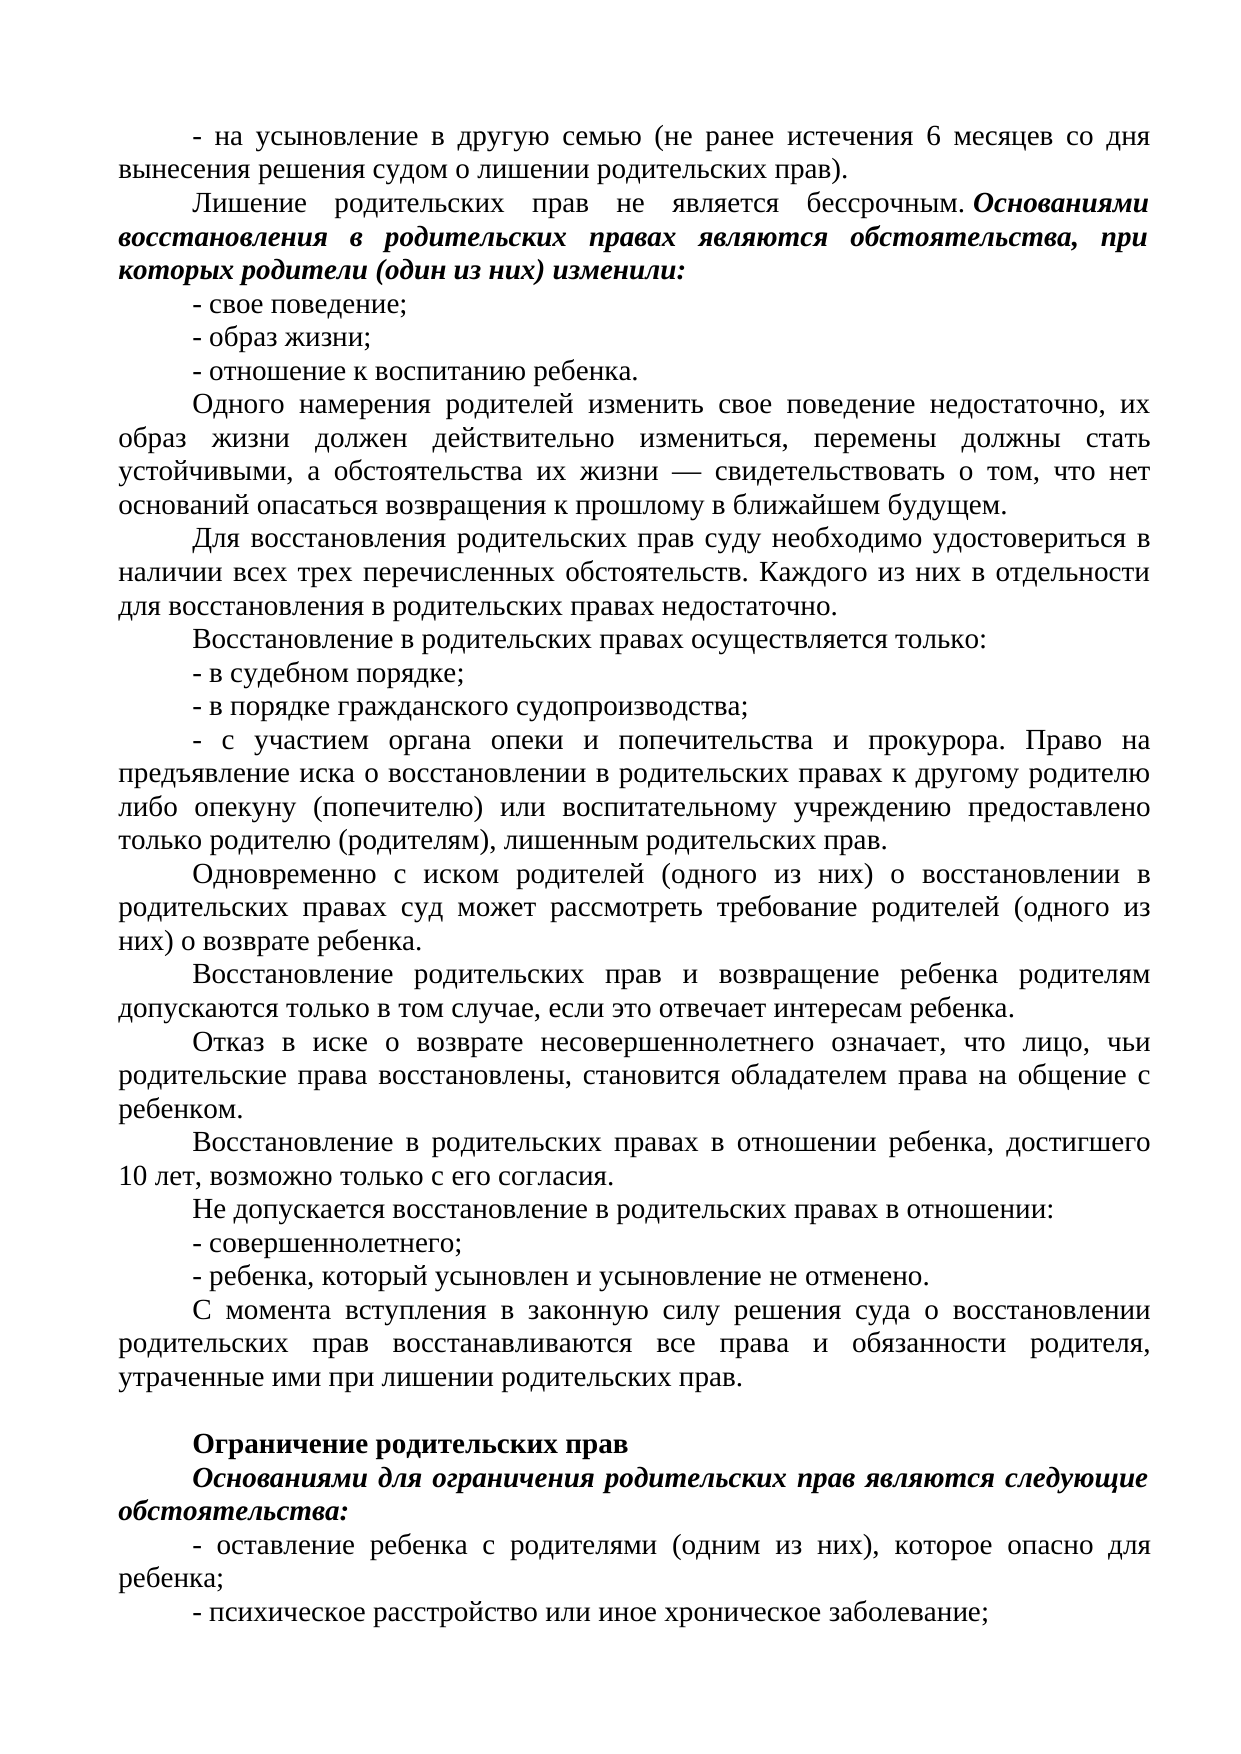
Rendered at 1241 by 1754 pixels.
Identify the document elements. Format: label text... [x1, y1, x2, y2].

text - образ жизни; [118, 319, 1152, 353]
text Отказ в иске о возврате несовершеннолетнего означает, что лицо, чьи родительские права восстановлены, становится обладателем права на общение с ребенком. [118, 1024, 1152, 1124]
text - с участием органа опеки и попечительства и прокурора. Право на предъявление иска о восстановлении в родительских правах к другому родителю либо опекуну (попечителю) или воспитательному учреждению предоставлено только родителю (родителям), лишенным родительских прав. [118, 722, 1152, 856]
text Основаниями для ограничения родительских прав являются следующие обстоятельства: [118, 1460, 1152, 1527]
text Восстановление в родительских правах осуществляется только: [118, 621, 1152, 655]
text - совершеннолетнего; [118, 1225, 1152, 1258]
text С момента вступления в законную силу решения суда о восстановлении родительских прав восстанавливаются все права и обязанности родителя, утраченные ими при лишении родительских прав. [118, 1292, 1152, 1393]
text Одного намерения родителей изменить свое поведение недостаточно, их образ жизни должен действительно измениться, перемены должны стать устойчивыми, а обстоятельства их жизни — свидетельствовать о том, что нет оснований опасаться возвращения к прошлому в ближайшем будущем. [118, 386, 1152, 521]
text - психическое расстройство или иное хроническое заболевание; [118, 1594, 1152, 1627]
text - отношение к воспитанию ребенка. [118, 353, 1152, 386]
text - ребенка, который усыновлен и усыновление не отменено. [118, 1258, 1152, 1292]
text Ограничение родительских прав [118, 1426, 1152, 1460]
text - свое поведение; [118, 286, 1152, 319]
text - на усыновление в другую семью (не ранее истечения 6 месяцев со дня вынесения решения судом о лишении родительских прав). [118, 118, 1152, 185]
text - оставление ребенка с родителями (одним из них), которое опасно для ребенка; [118, 1527, 1152, 1594]
text Не допускается восстановление в родительских правах в отношении: [118, 1191, 1152, 1225]
text - в судебном порядке; [118, 655, 1152, 688]
text Лишение родительских прав не является бессрочным. Основаниями восстановления в родительских правах являются обстоятельства, при которых родители (один из них) изменили: [118, 185, 1152, 286]
text - в порядке гражданского судопроизводства; [118, 688, 1152, 722]
text Для восстановления родительских прав суду необходимо удостовериться в наличии всех трех перечисленных обстоятельств. Каждого из них в отдельности для восстановления в родительских правах недостаточно. [118, 521, 1152, 621]
text Одновременно с иском родителей (одного из них) о восстановлении в родительских правах суд может рассмотреть требование родителей (одного из них) о возврате ребенка. [118, 856, 1152, 957]
text Восстановление родительских прав и возвращение ребенка родителям допускаются только в том случае, если это отвечает интересам ребенка. [118, 957, 1152, 1024]
text Восстановление в родительских правах в отношении ребенка, достигшего 10 лет, возможно только с его согласия. [118, 1124, 1152, 1191]
